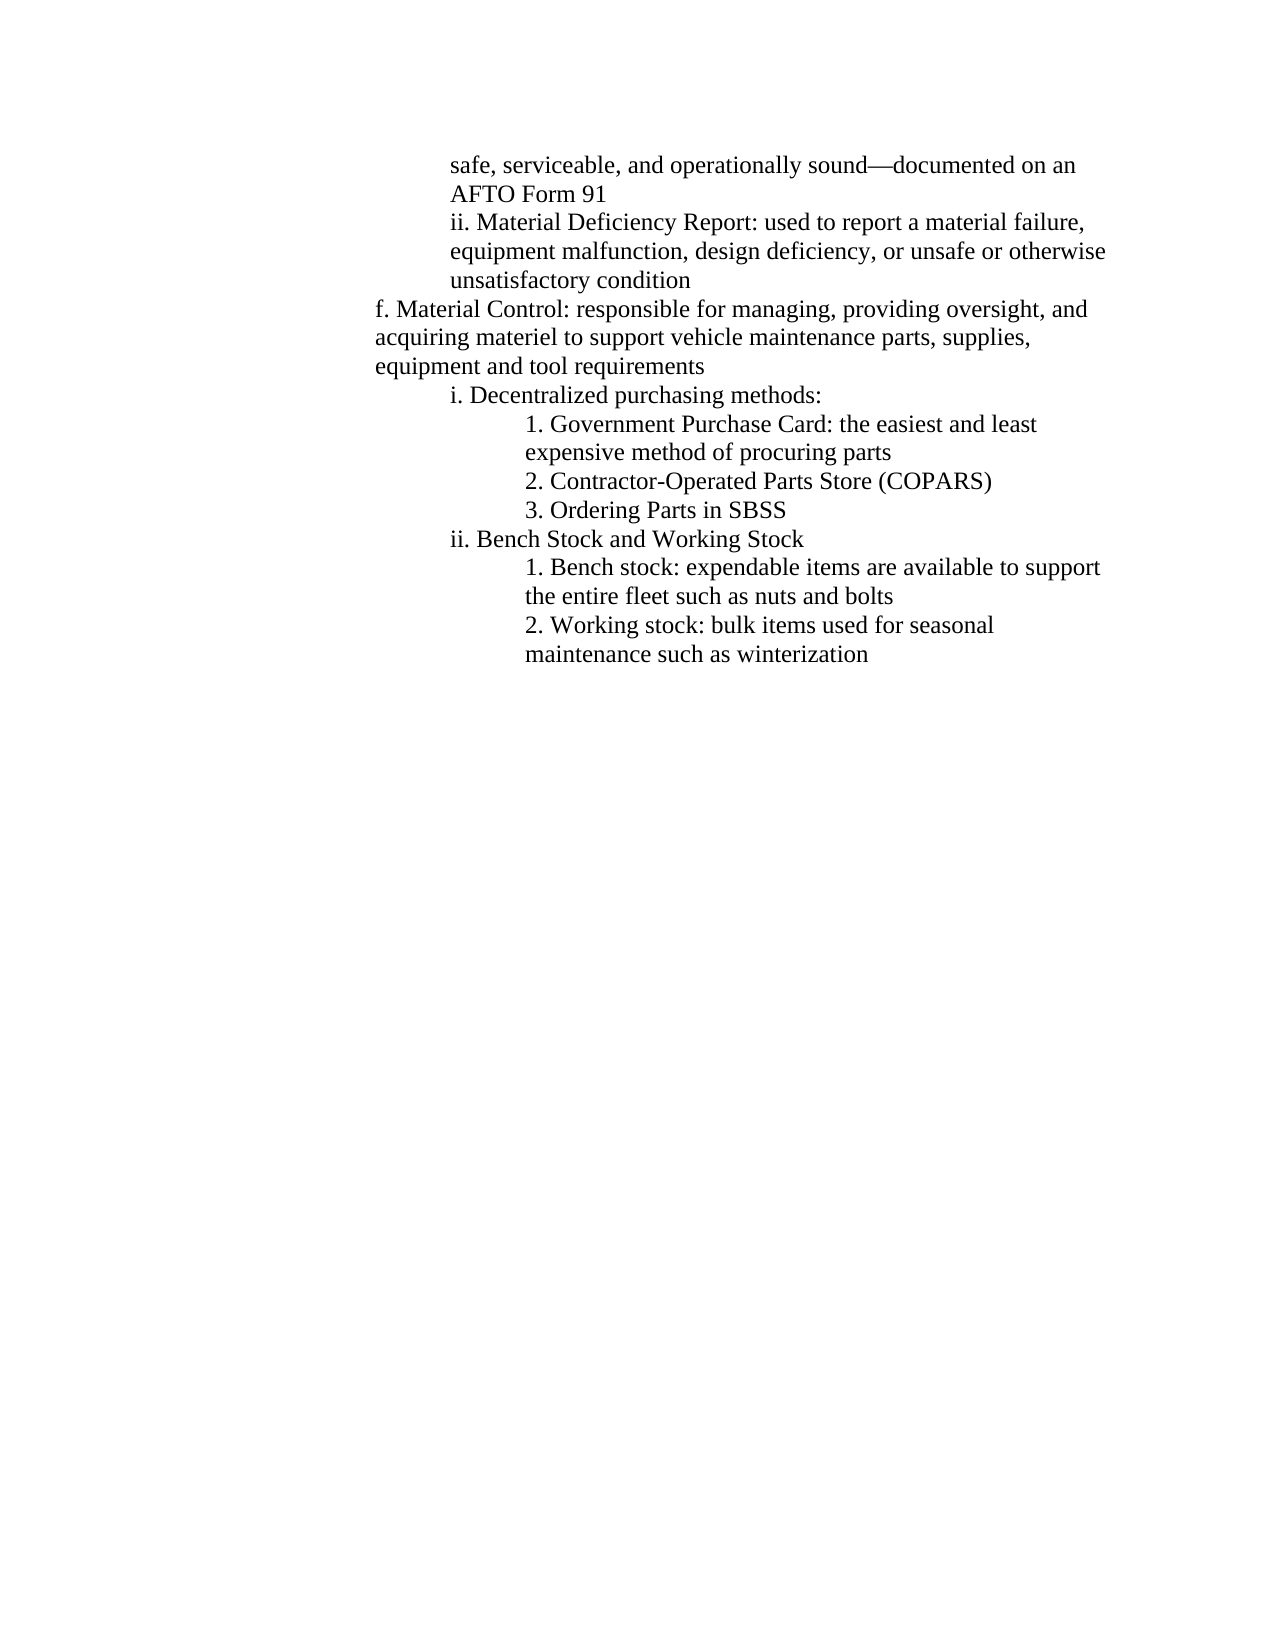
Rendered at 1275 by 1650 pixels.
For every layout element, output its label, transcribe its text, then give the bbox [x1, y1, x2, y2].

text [450, 150, 1125, 207]
text ii. Bench Stock and Working Stock [150, 524, 1125, 552]
text 2. Working stock: bulk items used for seasonal maintenance such as winterization [525, 610, 1125, 667]
text 1. Government Purchase Card: the easiest and least expensive method of procuring parts [525, 409, 1125, 466]
text 3. Ordering Parts in SBSS [525, 495, 1125, 524]
text 2. Contractor-Operated Parts Store (COPARS) [525, 466, 1125, 495]
text i. Decentralized purchasing methods: [375, 380, 1125, 409]
text 1. Bench stock: expendable items are available to support the entire fleet such as nuts and bolts [525, 552, 1125, 610]
text f. Material Control: responsible for managing, providing oversight, and acquiring materiel to support vehicle maintenance parts, supplies, equipment and tool requirements [375, 294, 1125, 380]
text ii. Material Deficiency Report: used to report a material failure, equipment malfunction, design deficiency, or unsafe or otherwise unsatisfactory condition [450, 207, 1125, 294]
